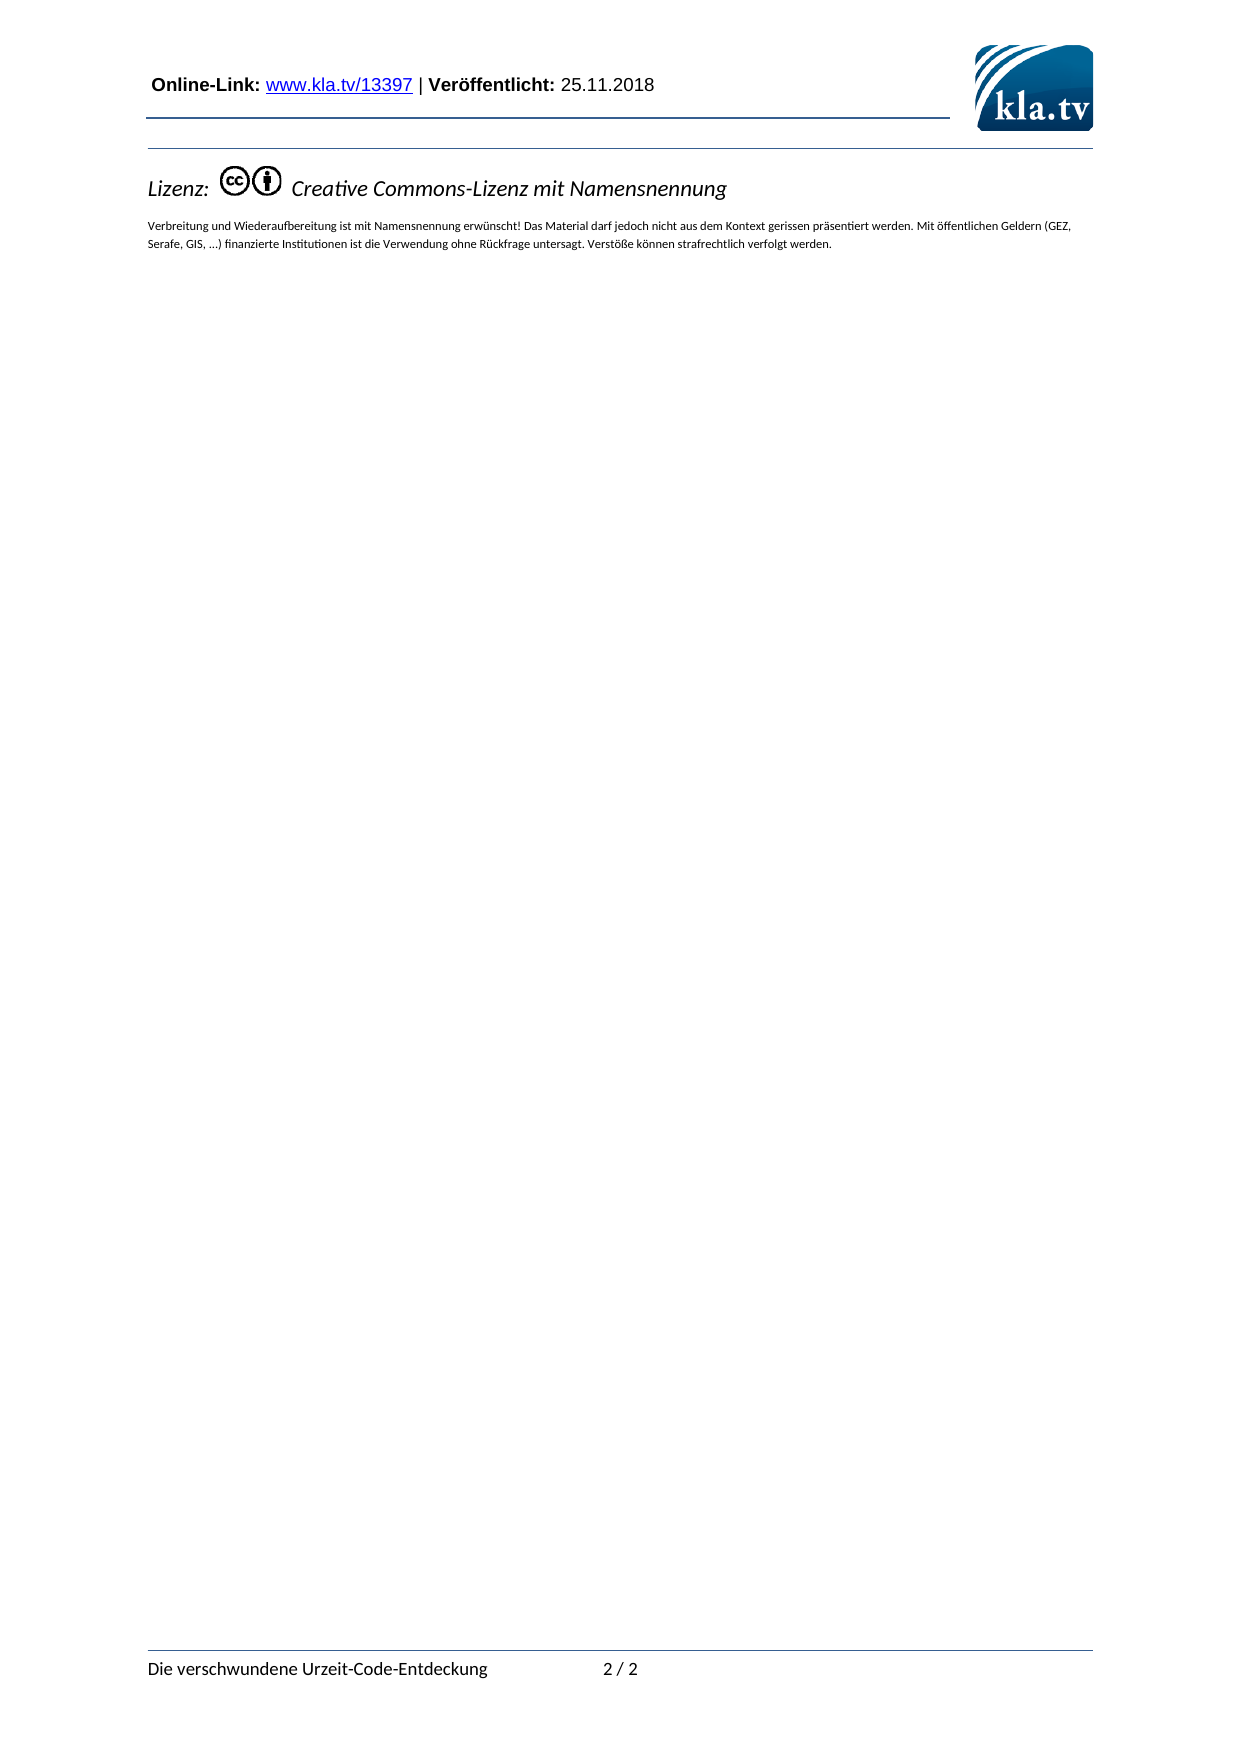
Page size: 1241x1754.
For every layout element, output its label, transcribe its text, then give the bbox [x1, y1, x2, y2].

text Lizenz: Creative Commons-Lizenz mit Namensnennung [148, 149, 1093, 202]
text Verbreitung und Wiederaufbereitung ist mit Namensnennung erwünscht! Das Material darf jedoch nicht aus dem Kontext gerissen präsentiert werden. Mit öffentlichen Geldern (GEZ, Serafe, GIS, ...) finanzierte Institutionen ist die Verwendung ohne Rückfrage untersagt. Verstöße können strafrechtlich verfolgt werden. [148, 218, 1093, 251]
